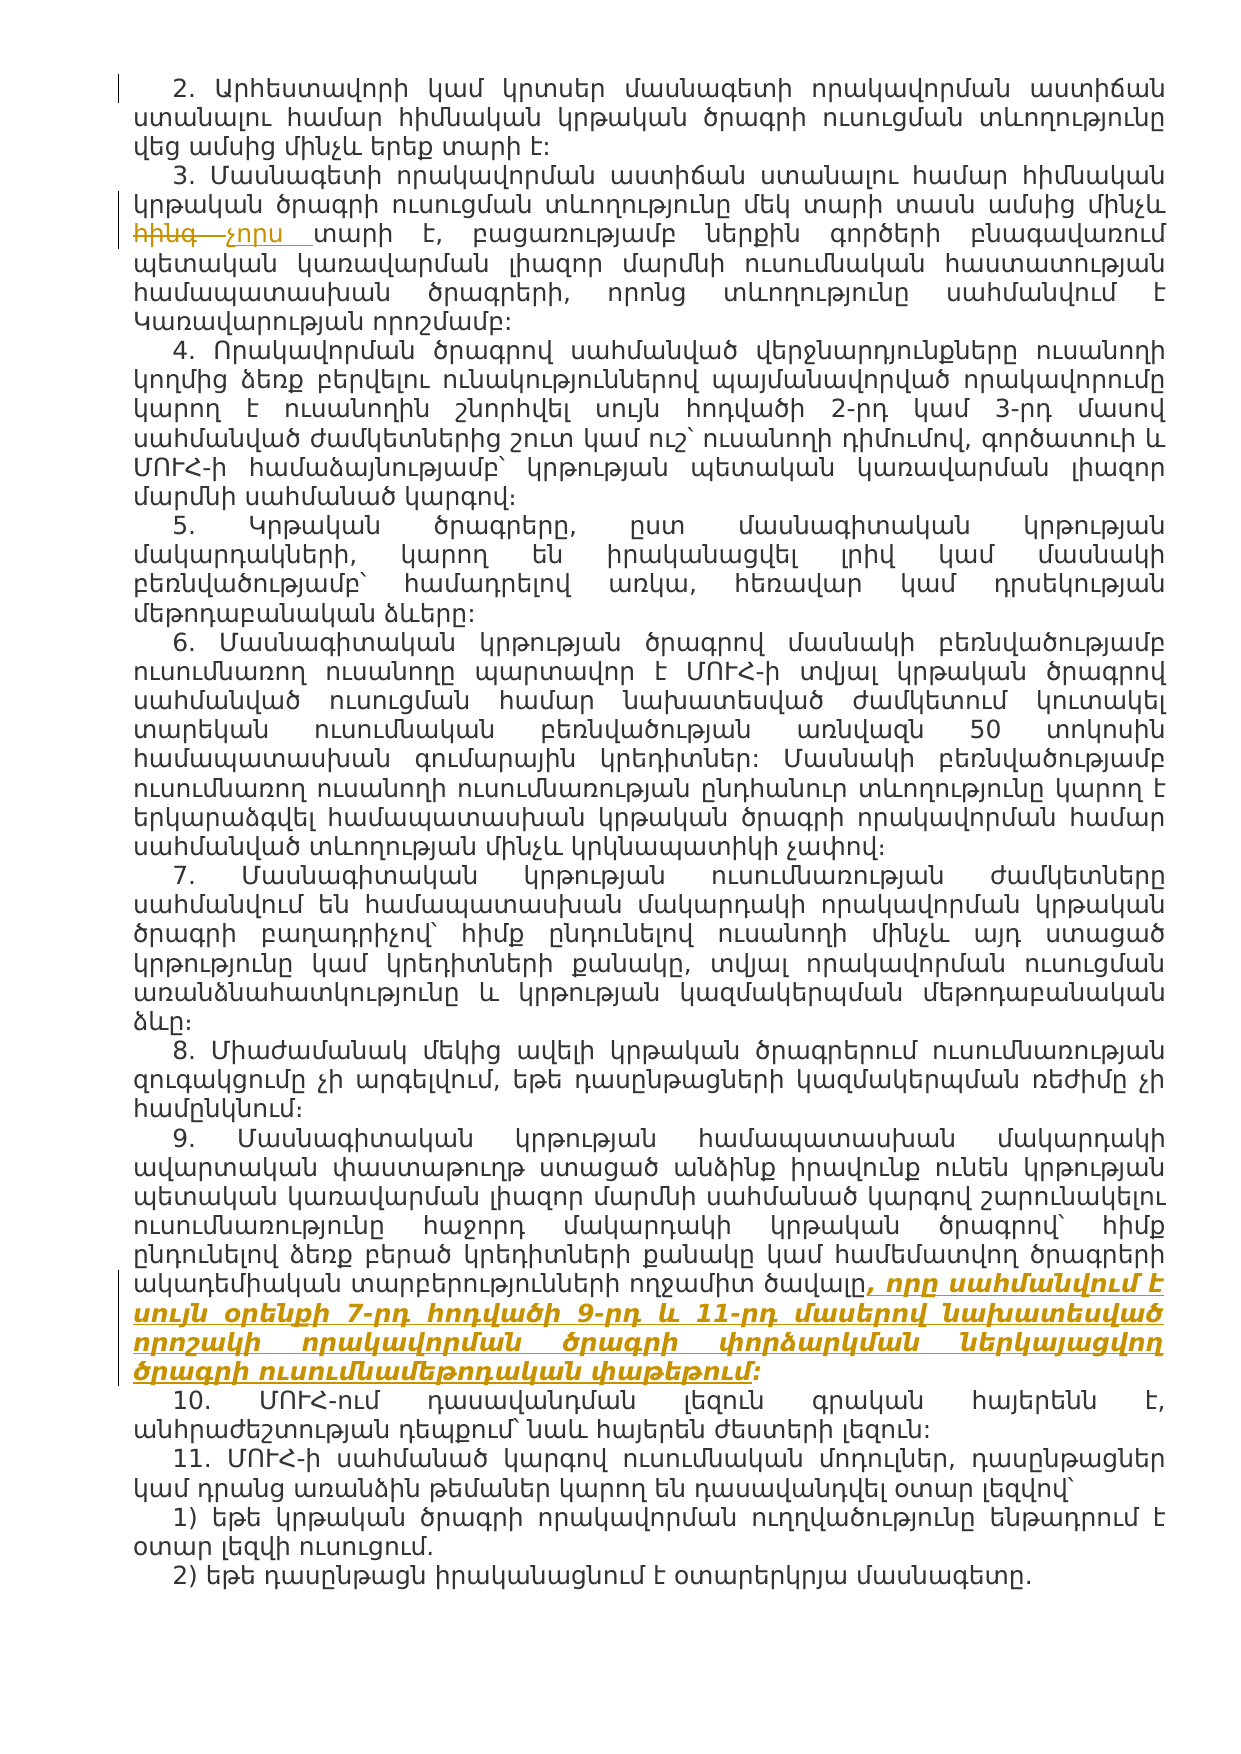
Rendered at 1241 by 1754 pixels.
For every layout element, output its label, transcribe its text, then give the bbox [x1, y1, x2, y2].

text 4. Որակավորման ծրագրով սահմանված վերջնարդյունքները ուսանողի կողմից ձեռք բերվելու ունակություններով պայմանավորված որակավորումը կարող է ուսանողին շնորհվել սույն հոդվածի 2-րդ կամ 3-րդ մասով սահմանված ժամկետներից շուտ կամ ուշ՝ ուսանողի դիմումով, գործատուի և ՄՈՒՀ-ի համաձայնությամբ՝ կրթության պետական կառավարման լիազոր մարմնի սահմանած կարգով։ [133, 336, 1167, 511]
text 8. Միաժամանակ մեկից ավելի կրթական ծրագրերում ուսումնառության զուգակցումը չի արգելվում, եթե դասընթացների կազմակերպման ռեժիմը չի համընկնում։ [133, 1036, 1167, 1124]
text 7. Մասնագիտական կրթության ուսումնառության ժամկետները սահմանվում են համապատասխան մակարդակի որակավորման կրթական ծրագրի բաղադրիչով՝ հիմք ընդունելով ուսանողի մինչև այդ ստացած կրթությունը կամ կրեդիտների քանակը, տվյալ որակավորման ուսուցման առանձնահատկությունը և կրթության կազմակերպման մեթոդաբանական ձևը։ [133, 861, 1167, 1036]
text 1) եթե կրթական ծրագրի որակավորման ուղղվածությունը ենթադրում է օտար լեզվի ուսուցում. [133, 1503, 1167, 1561]
text 10. ՄՈՒՀ-ում դասավանդման լեզուն գրական հայերենն է, անհրաժեշտության դեպքում՝ նաև հայերեն ժեստերի լեզուն: [133, 1386, 1167, 1445]
text 6. Մասնագիտական կրթության ծրագրով մասնակի բեռնվածությամբ ուսումնառող ուսանողը պարտավոր է ՄՈՒՀ-ի տվյալ կրթական ծրագրով սահմանված ուսուցման համար նախատեսված ժամկետում կուտակել տարեկան ուսումնական բեռնվածության առնվազն 50 տոկոսին համապատասխան գումարային կրեդիտներ: Մասնակի բեռնվածությամբ ուսումնառող ուսանողի ուսումնառության ընդհանուր տևողությունը կարող է երկարաձգվել համապատասխան կրթական ծրագրի որակավորման համար սահմանված տևողության մինչև կրկնապատիկի չափով։ [133, 628, 1167, 861]
text 9. Մասնագիտական կրթության համապատասխան մակարդակի ավարտական փաստաթուղթ ստացած անձինք իրավունք ունեն կրթության պետական կառավարման լիազոր մարմնի սահմանած կարգով շարունակելու ուսումնառությունը հաջորդ մակարդակի կրթական ծրագրով՝ հիմք ընդունելով ձեռք բերած կրեդիտների քանակը կամ համեմատվող ծրագրերի ակադեմիական տարբերությունների ողջամիտ ծավալը։ [133, 1124, 1167, 1386]
text 2. Արհեստավորի կամ կրտսեր մասնագետի որակավորման աստիճան ստանալու համար հիմնական կրթական ծրագրի ուսուցման տևողությունը վեց ամսից մինչև երեք տարի է: [133, 74, 1167, 161]
text 5. Կրթական ծրագրերը, ըստ մասնագիտական կրթության մակարդակների, կարող են իրականացվել լրիվ կամ մասնակի բեռնվածությամբ՝ համադրելով առկա, հեռավար կամ դրսեկության մեթոդաբանական ձևերը: [133, 511, 1167, 628]
text 11. ՄՈՒՀ-ի սահմանած կարգով ուսումնական մոդուլներ, դասընթացներ կամ դրանց առանձին թեմաներ կարող են դասավանդվել օտար լեզվով՝ [133, 1445, 1167, 1503]
text 3. Մասնագետի որակավորման աստիճան ստանալու համար հիմնական կրթական ծրագրի ուսուցման տևողությունը մեկ տարի տասն ամսից մինչև տարի է, բացառությամբ ներքին գործերի բնագավառում պետական կառավարման լիազոր մարմնի ուսումնական հաստատության համապատասխան ծրագրերի, որոնց տևողությունը սահմանվում է Կառավարության որոշմամբ: [133, 161, 1167, 336]
text 2) եթե դասընթացն իրականացնում է օտարերկրյա մասնագետը. [133, 1561, 1167, 1591]
